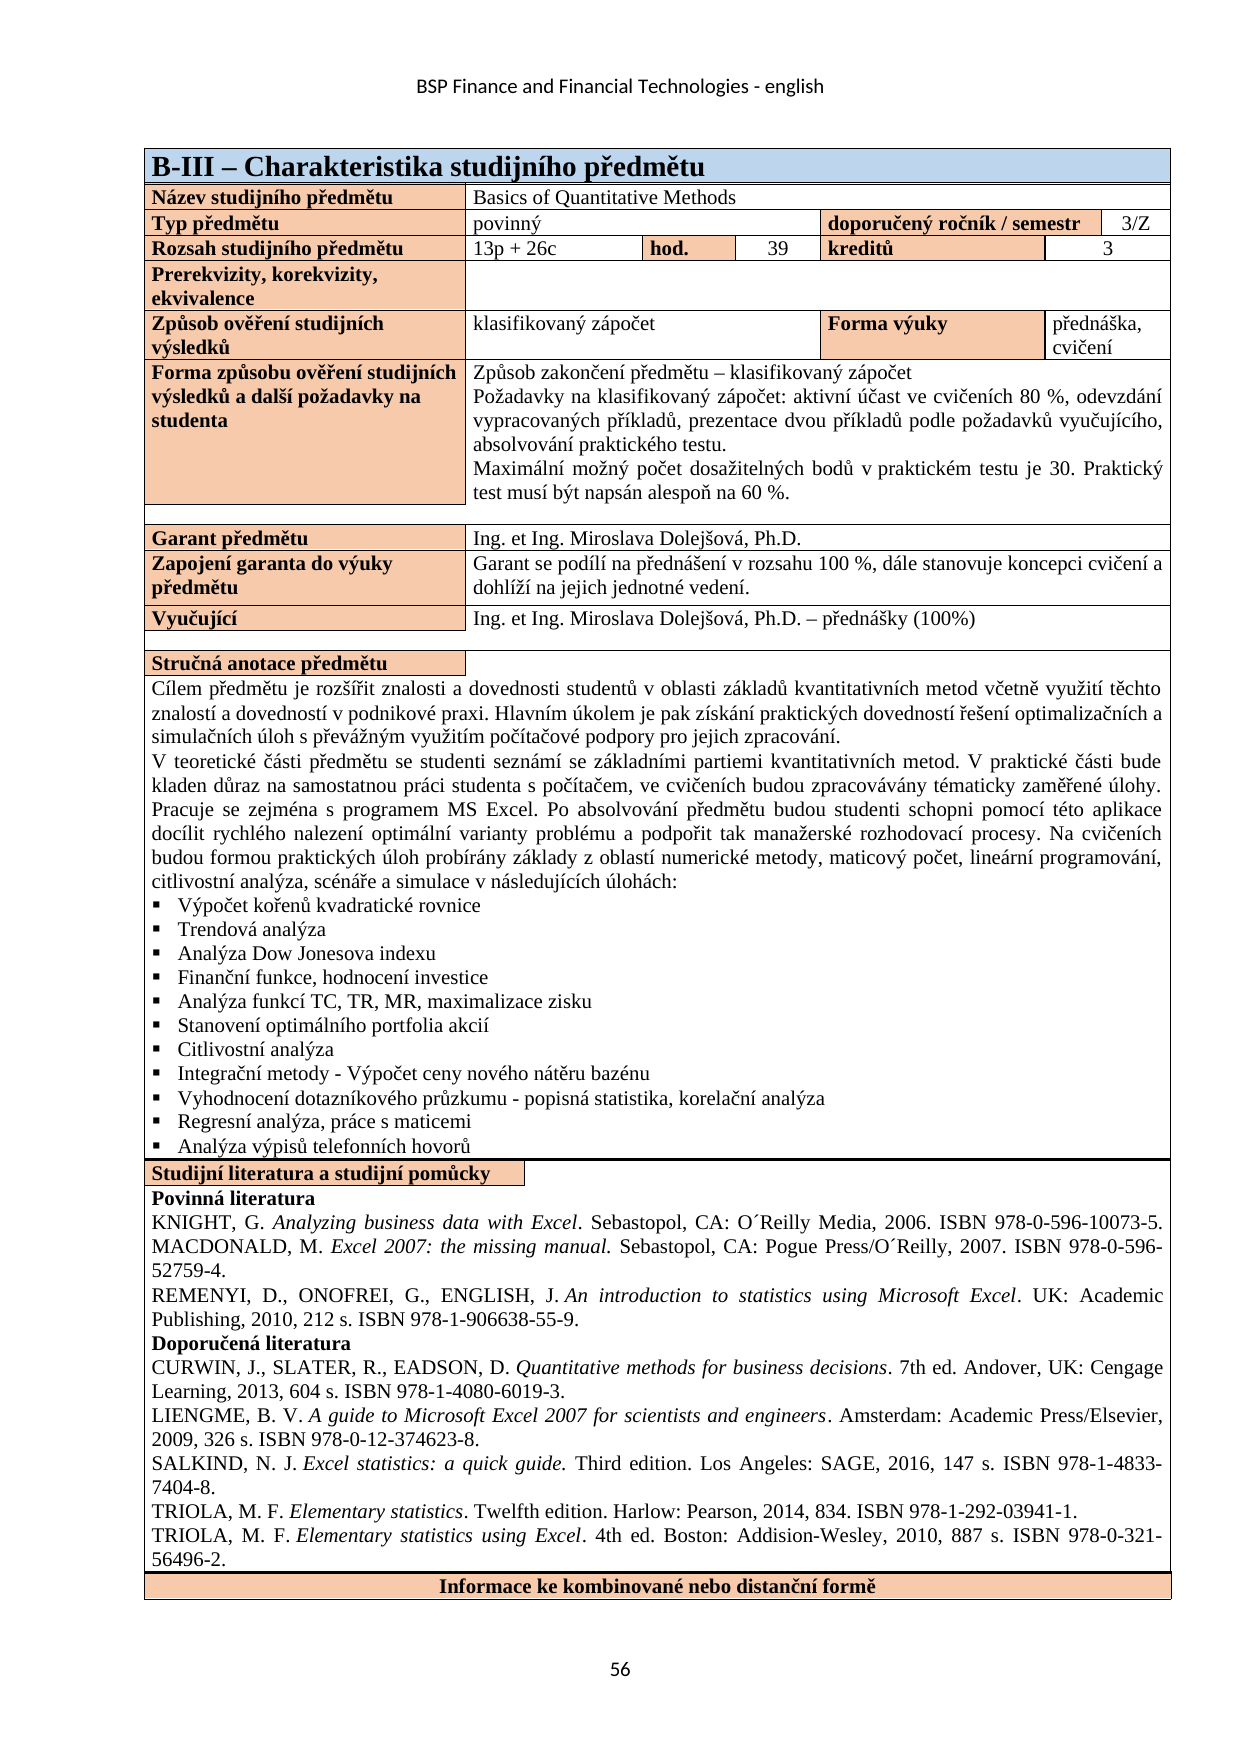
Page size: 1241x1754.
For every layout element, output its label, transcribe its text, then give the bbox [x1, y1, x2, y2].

table_cell Název studijního předmětu [145, 185, 465, 209]
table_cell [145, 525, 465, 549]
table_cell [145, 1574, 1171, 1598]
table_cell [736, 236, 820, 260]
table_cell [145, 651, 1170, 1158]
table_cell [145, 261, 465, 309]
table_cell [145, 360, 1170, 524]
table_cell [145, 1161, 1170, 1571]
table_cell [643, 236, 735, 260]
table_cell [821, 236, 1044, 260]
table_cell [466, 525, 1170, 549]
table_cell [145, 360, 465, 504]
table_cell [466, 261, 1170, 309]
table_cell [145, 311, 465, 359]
table_header B-III – Charakteristika studijního předmětu [145, 149, 1170, 182]
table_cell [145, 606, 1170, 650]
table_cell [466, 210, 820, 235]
table_cell Basics of Quantitative Methods [466, 185, 1170, 209]
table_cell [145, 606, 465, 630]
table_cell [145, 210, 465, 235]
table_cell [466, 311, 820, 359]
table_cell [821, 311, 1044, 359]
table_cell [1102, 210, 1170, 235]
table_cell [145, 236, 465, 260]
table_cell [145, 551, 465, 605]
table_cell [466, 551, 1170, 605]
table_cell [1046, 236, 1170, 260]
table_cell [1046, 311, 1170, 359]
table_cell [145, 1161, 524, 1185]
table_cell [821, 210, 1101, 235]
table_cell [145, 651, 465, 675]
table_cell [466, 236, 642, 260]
